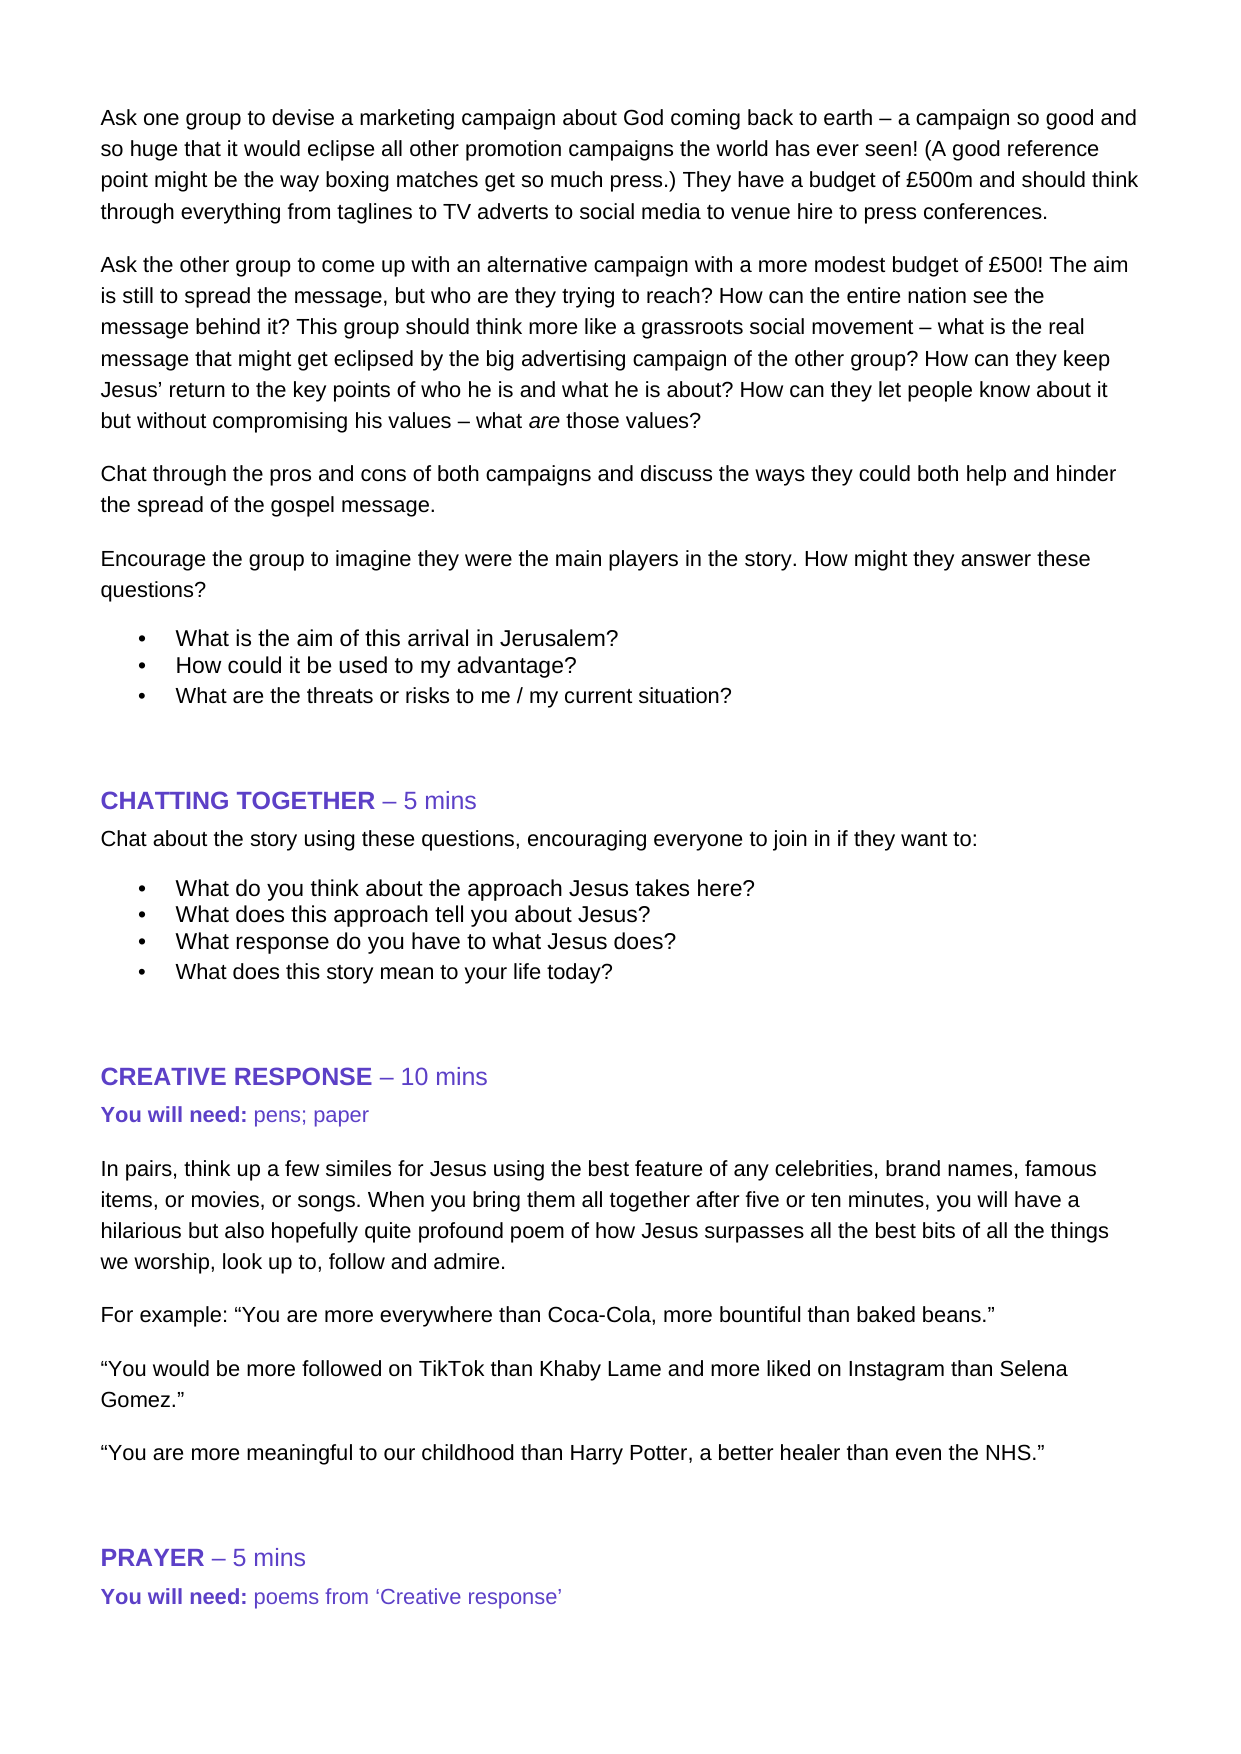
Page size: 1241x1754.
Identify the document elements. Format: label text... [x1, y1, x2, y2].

text Encourage the group to imagine they were the main players in the story. How might they answer these questions? [100, 541, 1140, 603]
list What is the aim of this arrival in Jerusalem? [138, 625, 1140, 652]
subtitle CREATIVE RESPONSE – 10 mins [100, 1060, 1140, 1092]
text For example: “You are more everywhere than Coca-Cola, more bountiful than baked beans.” [100, 1298, 1140, 1329]
text Chat about the story using these questions, encouraging everyone to join in if they want to: [100, 822, 1140, 853]
text Ask the other group to come up with an alternative campaign with a more modest budget of £500! The aim is still to spread the message, but who are they trying to reach? How can the entire nation see the message behind it? This group should think more like a grassroots social movement – what is the real message that might get eclipsed by the big advertising campaign of the other group? How can they keep Jesus’ return to the key points of who he is and what he is about? How can they let people know about it but without compromising his values – what are those values? [100, 247, 1140, 435]
text Chat through the pros and cons of both campaigns and discuss the ways they could both help and hinder the spread of the gospel message. [100, 457, 1140, 519]
text Ask one group to devise a marketing campaign about God coming back to earth – a campaign so good and so huge that it would eclipse all other promotion campaigns the world has ever seen! (A good reference point might be the way boxing matches get so much press.) They have a budget of £500m and should think through everything from taglines to TV adverts to social media to venue hire to press conferences. [100, 100, 1140, 225]
text You will need: poems from ‘Creative response’ [100, 1579, 1140, 1610]
list What do you think about the approach Jesus takes here? [138, 875, 1140, 901]
list What are the threats or risks to me / my current situation? [138, 678, 1140, 709]
list What does this approach tell you about Jesus? [138, 901, 1140, 928]
list What response do you have to what Jesus does? [138, 928, 1140, 954]
text “You would be more followed on TikTok than Khaby Lame and more liked on Instagram than Selena Gomez.” [100, 1351, 1140, 1413]
subtitle PRAYER – 5 mins [100, 1542, 1140, 1573]
text “You are more meaningful to our childhood than Harry Potter, a better healer than even the NHS.” [100, 1435, 1140, 1467]
subtitle CHATTING TOGETHER – 5 mins [100, 784, 1140, 816]
list How could it be used to my advantage? [138, 652, 1140, 678]
text You will need: pens; paper [100, 1098, 1140, 1129]
text In pairs, think up a few similes for Jesus using the best feature of any celebrities, brand names, famous items, or movies, or songs. When you bring them all together after five or ten minutes, you will have a hilarious but also hopefully quite profound poem of how Jesus surpasses all the best bits of all the things we worship, look up to, follow and admire. [100, 1151, 1140, 1276]
list What does this story mean to your life today? [138, 954, 1140, 985]
